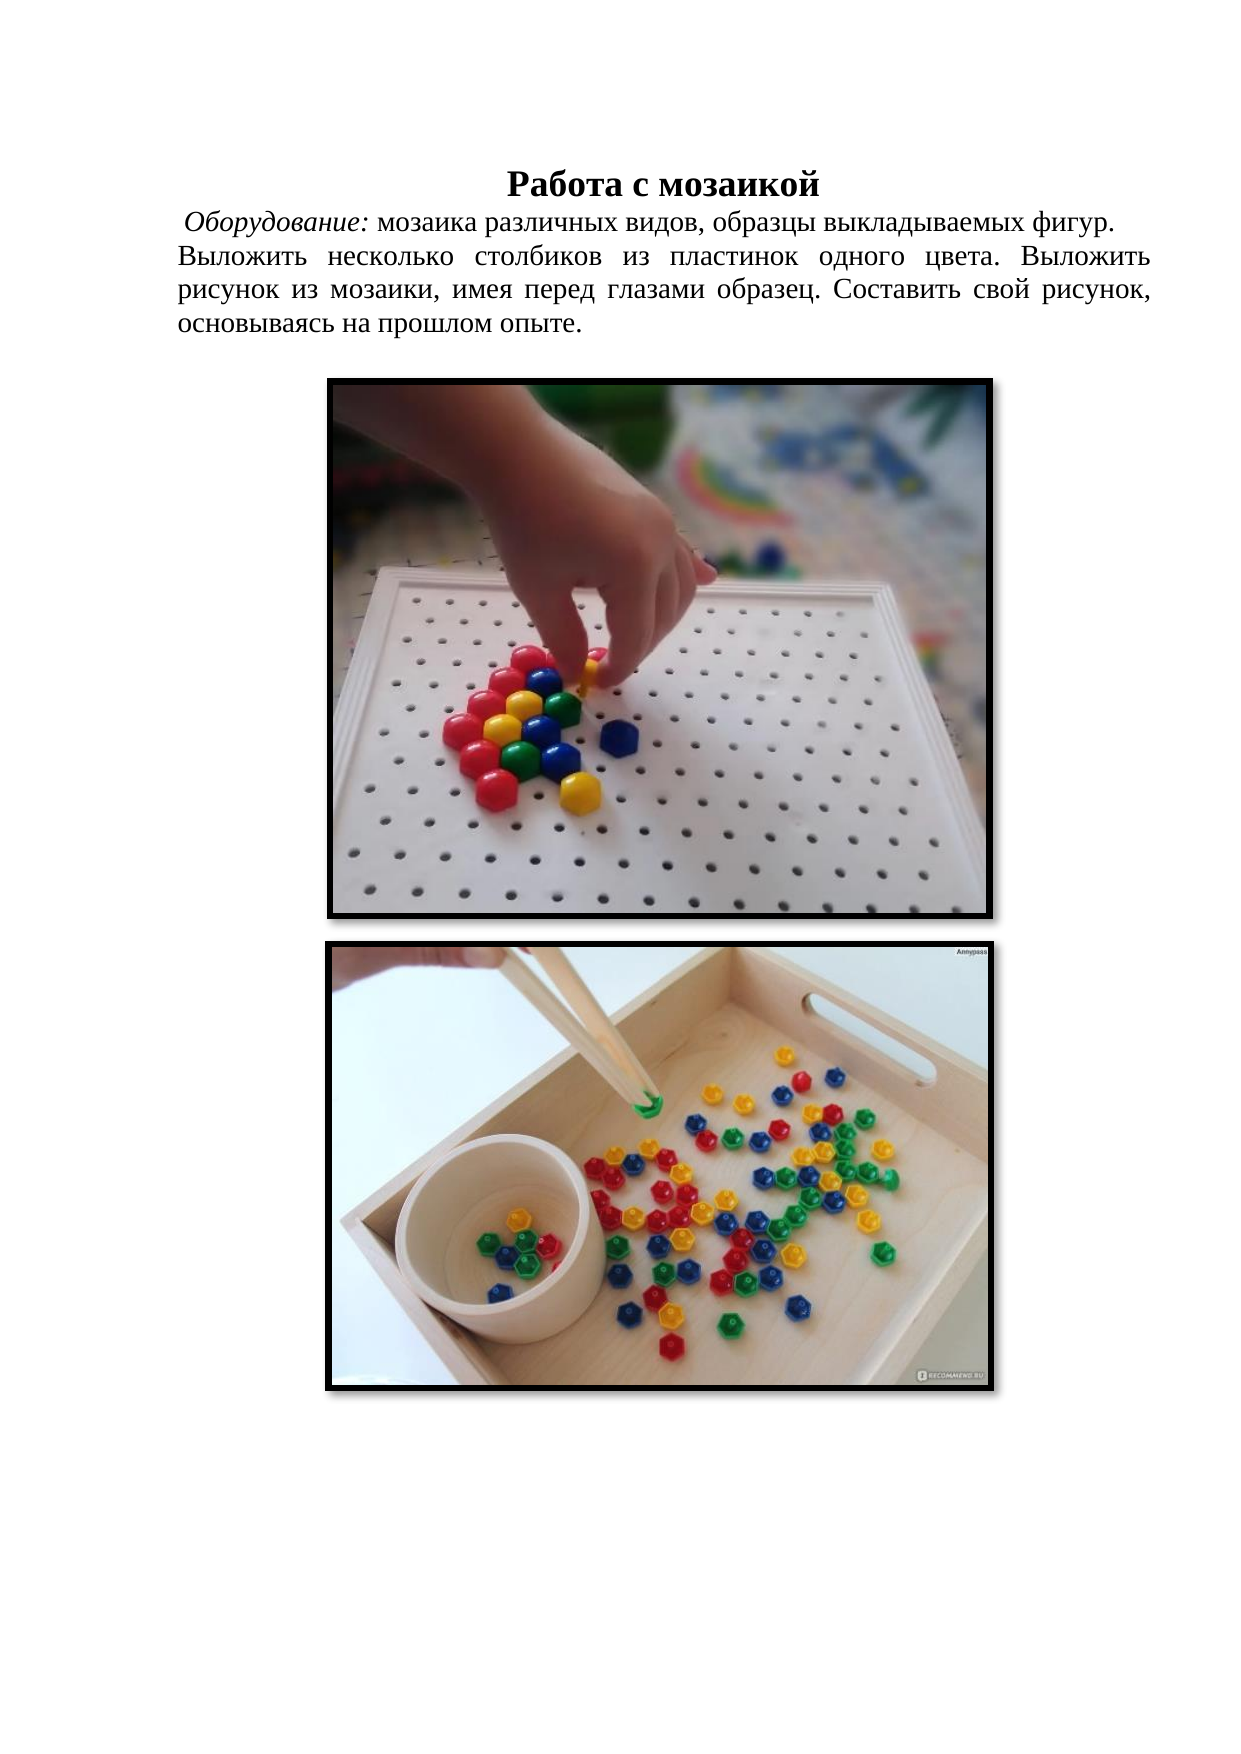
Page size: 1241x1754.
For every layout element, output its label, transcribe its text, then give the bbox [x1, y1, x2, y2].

picture [333, 385, 986, 913]
text Оборудование: мозаика различных видов, образцы выкладываемых фигур. [183, 204, 1152, 238]
picture [332, 947, 988, 1385]
text Работа с мозаикой [177, 161, 1149, 204]
text Выложить несколько столбиков из пластинок одного цвета. Выложить рисунок из мозаики, имея перед глазами образец. Составить свой рисунок, основываясь на прошлом опыте. [177, 238, 1152, 338]
